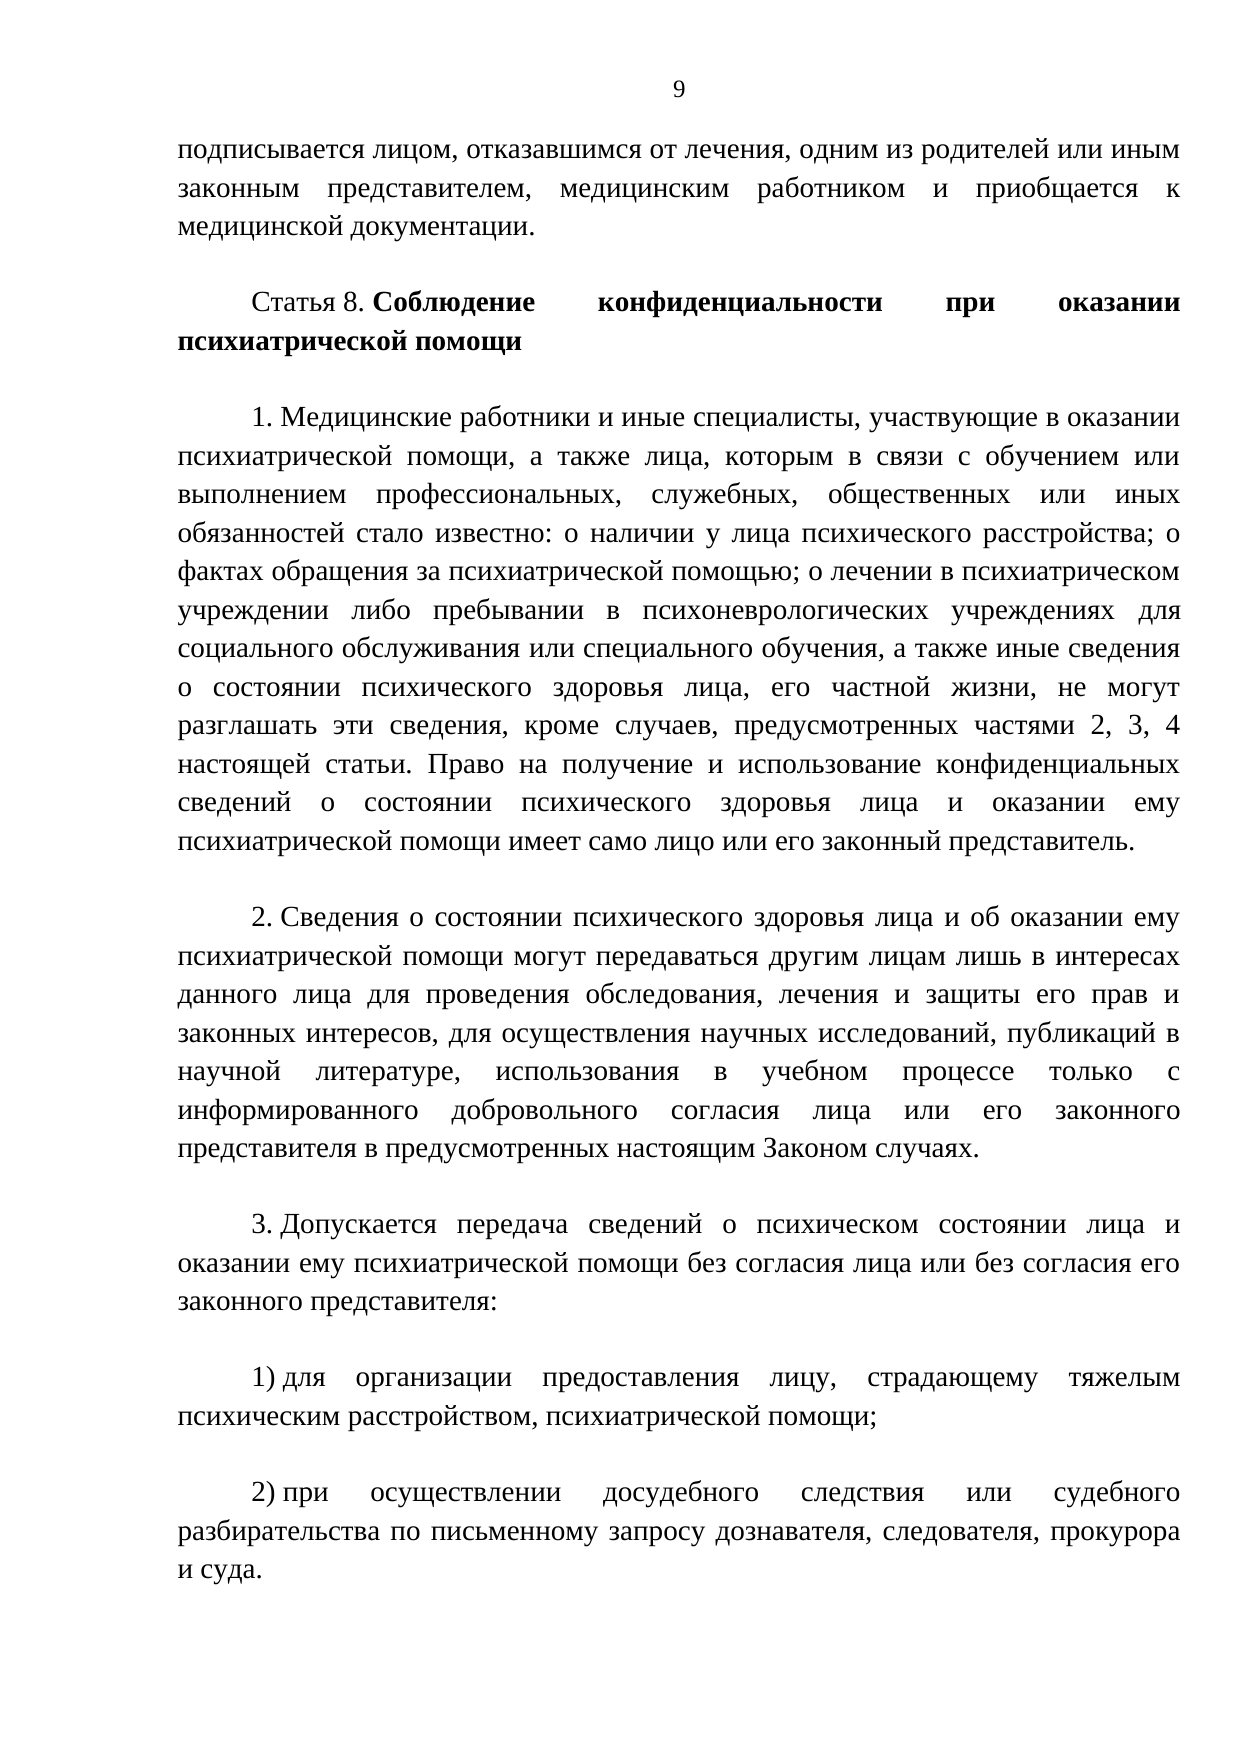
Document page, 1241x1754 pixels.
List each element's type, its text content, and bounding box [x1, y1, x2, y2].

text 1. Медицинские работники и иные специалисты, участвующие в оказании психиатрической помощи, а также лица, которым в связи с обучением или выполнением профессиональных, служебных, общественных или иных обязанностей стало известно: о наличии у лица психического расстройства; о фактах обращения за психиатрической помощью; о лечении в психиатрическом учреждении либо пребывании в психоневрологических учреждениях для социального обслуживания или специального обучения, а также иные сведения о состоянии психического здоровья лица, его частной жизни, не могут разглашать эти сведения, кроме случаев, предусмотренных частями 2, 3, 4 настоящей статьи. Право на получение и использование конфиденциальных сведений о состоянии психического здоровья лица и оказании ему психиатрической помощи имеет само лицо или его законный представитель. [177, 399, 1181, 857]
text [177, 131, 1181, 242]
text 1) для организации предоставления лицу, страдающему тяжелым психическим расстройством, психиатрической помощи; [177, 1359, 1181, 1432]
text 2. Сведения о состоянии психического здоровья лица и об оказании ему психиатрической помощи могут передаваться другим лицам лишь в интересах данного лица для проведения обследования, лечения и защиты его прав и законных интересов, для осуществления научных исследований, публикаций в научной литературе, использования в учебном процессе только с информированного добровольного согласия лица или его законного представителя в предусмотренных настоящим Законом случаях. [177, 899, 1181, 1164]
text 3. Допускается передача сведений о психическом состоянии лица и оказании ему психиатрической помощи без согласия лица или без согласия его законного представителя: [177, 1206, 1181, 1317]
text Статья 8. Соблюдение конфиденциальности при оказании психиатрической помощи [177, 284, 1181, 357]
text 2) при осуществлении досудебного следствия или судебного разбирательства по письменному запросу дознавателя, следователя, прокурора и суда. [177, 1474, 1181, 1585]
